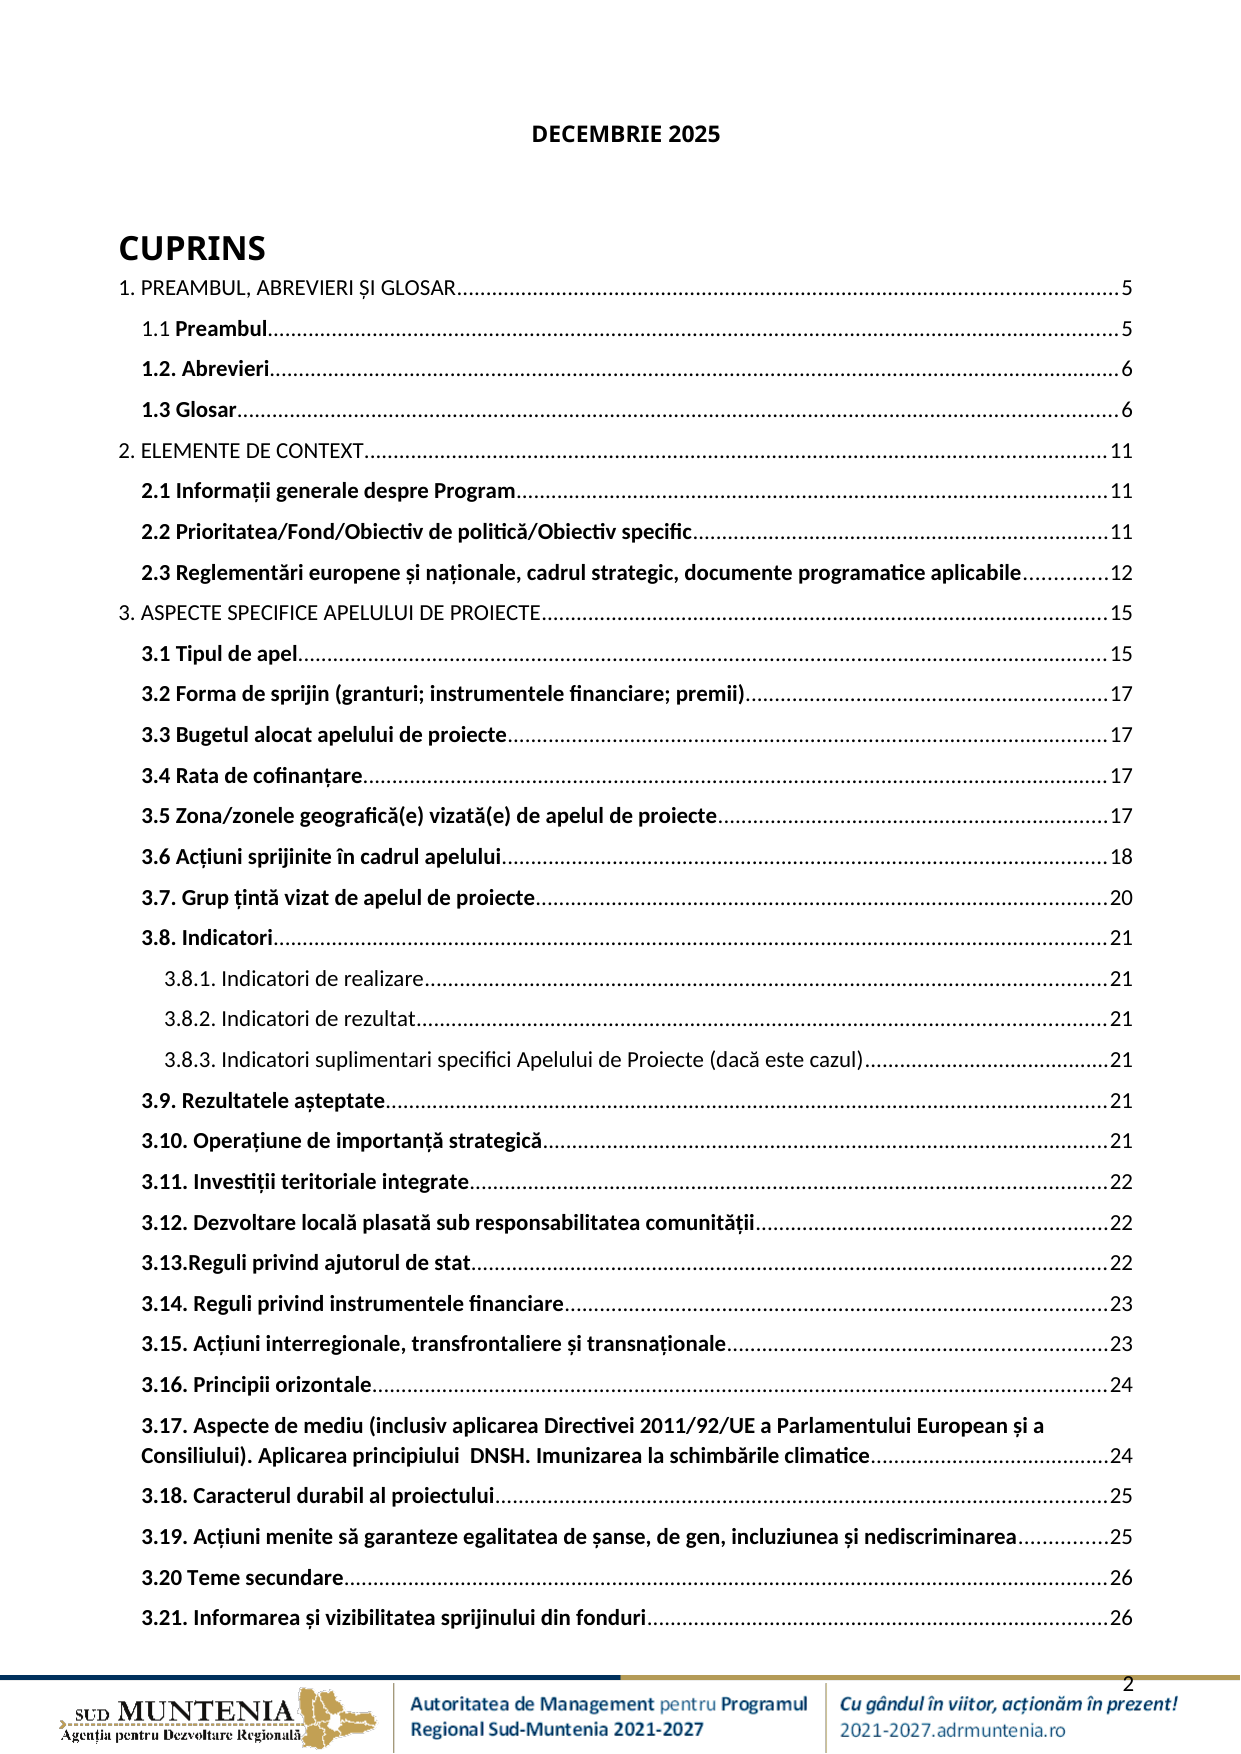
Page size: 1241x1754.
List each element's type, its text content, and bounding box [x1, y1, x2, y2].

picture [0, 1675, 1241, 1754]
text DECEMBRIE 2025 [118, 118, 1134, 149]
